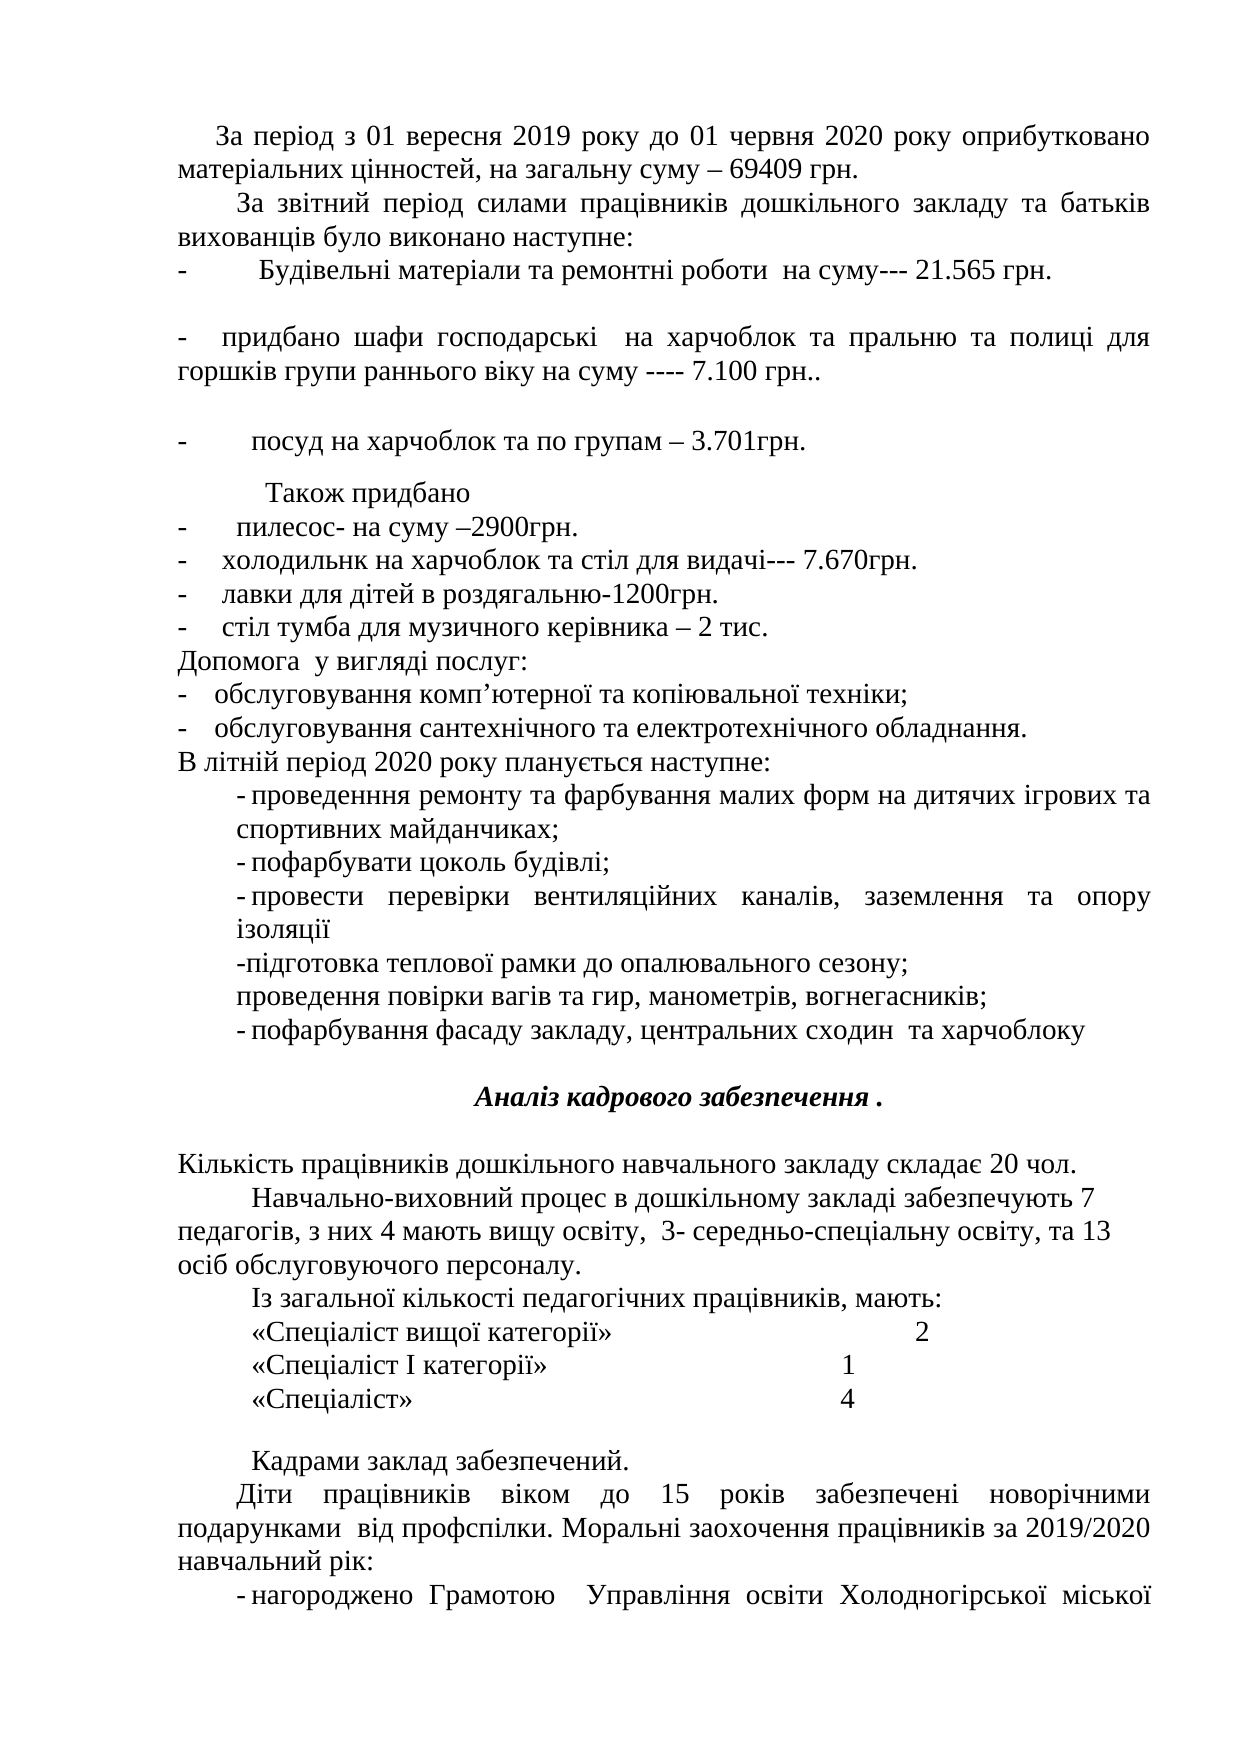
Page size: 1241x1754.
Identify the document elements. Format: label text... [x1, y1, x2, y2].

text За звітний період силами працівників дошкільного закладу та батьків вихованців було виконано наступне: [177, 185, 1152, 252]
list провести перевірки вентиляційних каналів, заземлення та опору ізоляції [236, 878, 1152, 945]
text «Спеціаліст І категорії» 1 [177, 1347, 1152, 1381]
text Із загальної кількості педагогічних працівників, мають: [177, 1280, 1152, 1314]
text Кадрами заклад забезпечений. [177, 1443, 1152, 1476]
text «Спеціаліст вищої категорії» 2 [177, 1314, 1152, 1347]
text -підготовка теплової рамки до опалювального сезону; [236, 945, 1152, 978]
text «Спеціаліст» 4 [177, 1381, 1152, 1414]
text Навчально-виховний процес в дошкільному закладі забезпечують 7 педагогів, з них 4 мають вищу освіту, 3- середньо-спеціальну освіту, та 13 осіб обслуговуючого персоналу. [177, 1180, 1152, 1280]
list стіл тумба для музичного керівника – 2 тис. [177, 609, 1152, 643]
list пофарбування фасаду закладу, центральних сходин та харчоблоку [236, 1012, 1152, 1046]
text Також придбано [177, 475, 1152, 509]
text Кількість працівників дошкільного навчального закладу складає 20 чол. [177, 1146, 1152, 1180]
list пилесос- на суму –2900грн. [177, 509, 1152, 542]
text Діти працівників віком до 15 років забезпечені новорічними подарунками від профспілки. Моральні заохочення працівників за 2019/2020 навчальний рік: [177, 1476, 1152, 1577]
text За період з 01 вересня 2019 року до 01 червня 2020 року оприбутковано матеріальних цінностей, на загальну суму – 69409 грн. [177, 118, 1152, 185]
list пофарбувати цоколь будівлі; [236, 844, 1152, 878]
text В літній період 2020 року планується наступне: [177, 744, 1152, 777]
text Допомога у вигляді послуг: [177, 643, 1152, 677]
list обслуговування сантехнічного та електротехнічного обладнання. [177, 710, 1152, 744]
list Будівельні матеріали та ремонтні роботи на суму--- 21.565 грн. [177, 252, 1152, 286]
list придбано шафи господарські на харчоблок та пральню та полиці для горшків групи раннього віку на суму ---- 7.100 грн.. [177, 319, 1152, 386]
text проведення повірки вагів та гир, манометрів, вогнегасників; [236, 978, 1152, 1012]
list обслуговування комп’ютерної та копіювальної техніки; [177, 677, 1152, 710]
list проведенння ремонту та фарбування малих форм на дитячих ігрових та спортивних майданчиках; [236, 777, 1152, 844]
text Аналіз кадрового забезпечення . [177, 1079, 1152, 1113]
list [177, 1577, 1152, 1610]
list холодильнк на харчоблок та стіл для видачі--- 7.670грн. [177, 542, 1152, 576]
list лавки для дітей в роздягальню-1200грн. [177, 576, 1152, 609]
list посуд на харчоблок та по групам – 3.701грн. [177, 423, 1152, 456]
